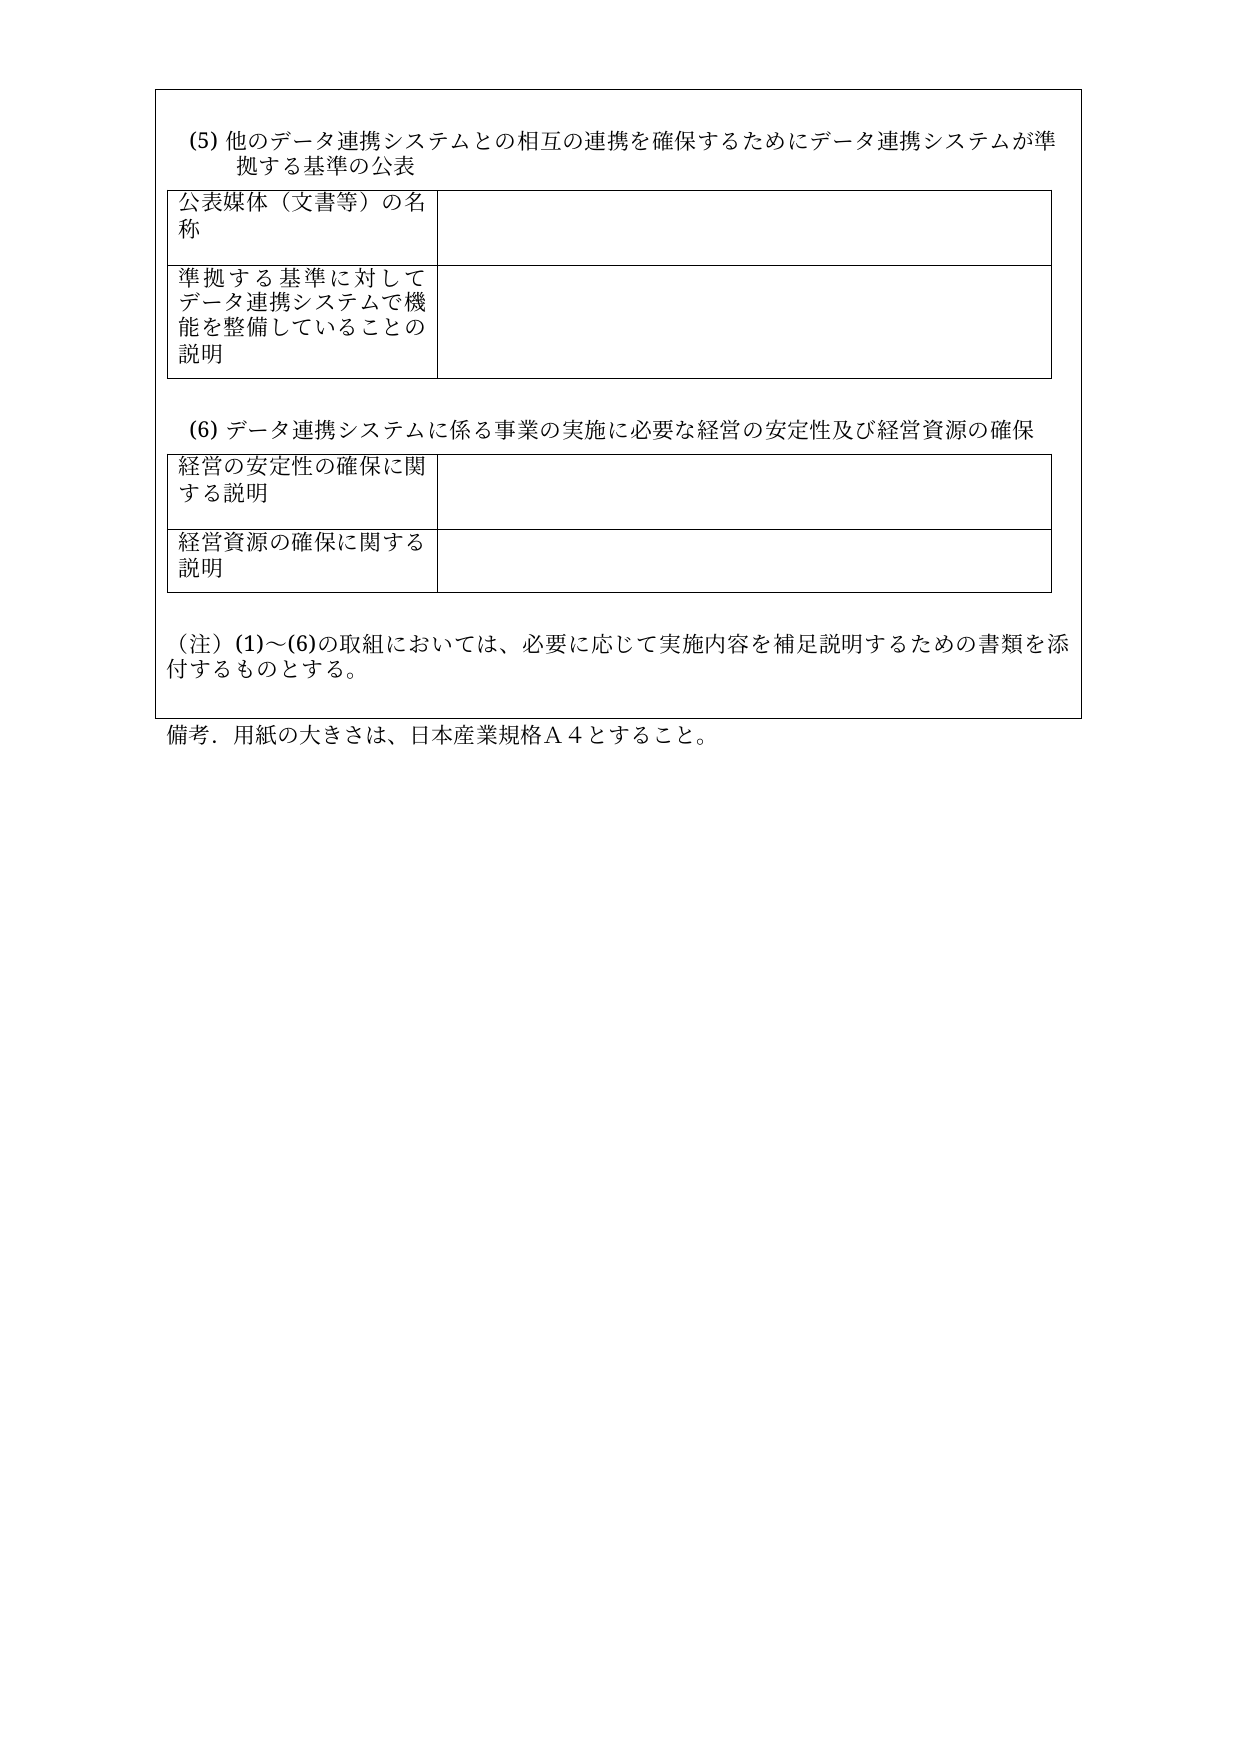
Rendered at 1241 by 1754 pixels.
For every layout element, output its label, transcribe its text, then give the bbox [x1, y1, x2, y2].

text 備考．用紙の大きさは、日本産業規格Ａ４とすること。 [167, 719, 1070, 750]
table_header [156, 90, 1081, 717]
